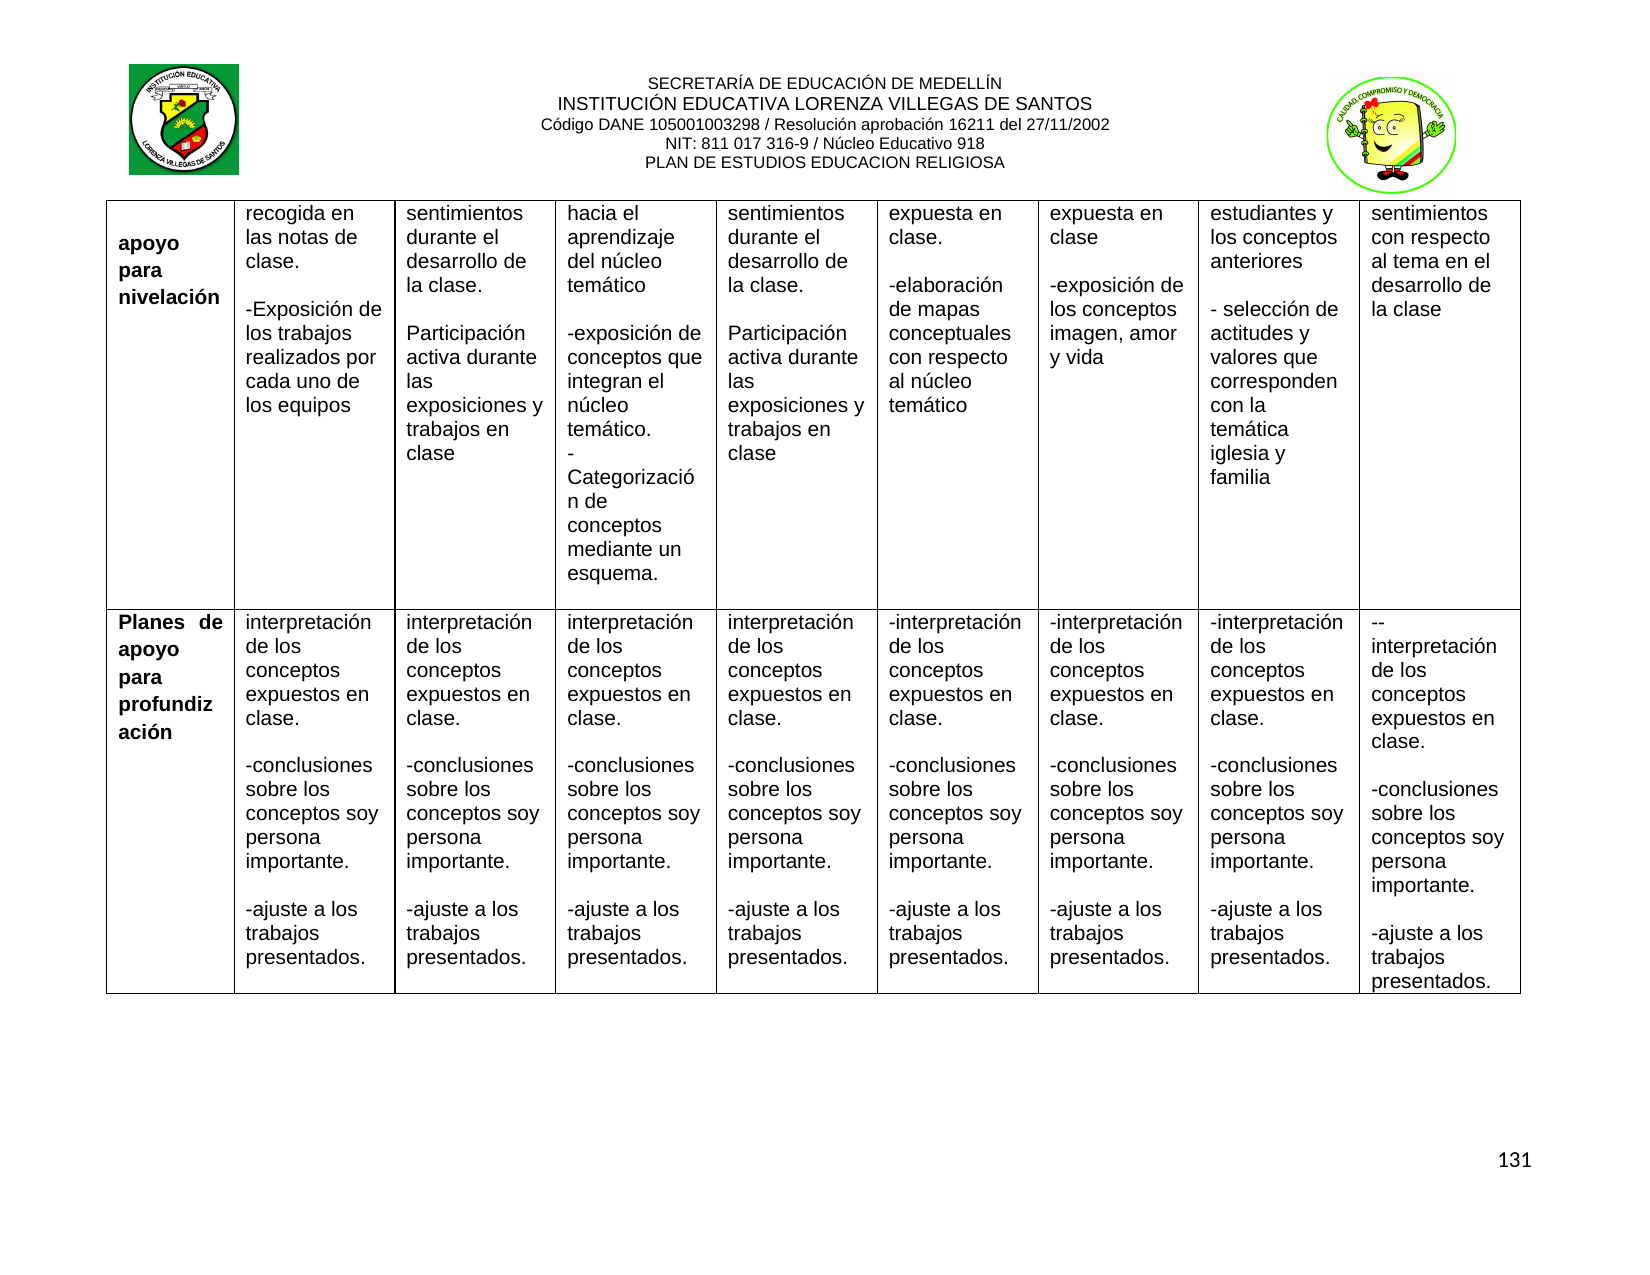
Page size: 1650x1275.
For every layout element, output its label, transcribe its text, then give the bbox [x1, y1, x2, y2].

table_cell Identificación conceptual de la temática expuesta en clase. -elaboración de mapas conceptuales con respecto al núcleo temático [878, 201, 1038, 608]
table_cell -Identificación conceptual de la temática expuesta en clase -exposición de los conceptos imagen, amor y vida [1039, 201, 1198, 608]
table_cell -Análisis de la temática expuesta y recogida en las notas de clase. -Exposición de los trabajos realizados por cada uno de los equipos [235, 201, 394, 608]
table_cell Valoración de las expresiones y sentimientos con respecto al tema en el desarrollo de la clase [1360, 201, 1520, 608]
table_cell Planes de apoyo para profundización [107, 610, 234, 993]
table_cell -interpretación de los conceptos expuestos en clase. -conclusiones sobre los conceptos soy persona importante. -ajuste a los trabajos presentados. [1199, 610, 1359, 993]
table_cell Planes de apoyo para nivelación [107, 201, 234, 608]
table_cell interpretación de los conceptos expuestos en clase. -conclusiones sobre los conceptos soy persona importante. -ajuste a los trabajos presentados. [396, 610, 555, 993]
table_cell -interpretación de los conceptos expuestos en clase. -conclusiones sobre los conceptos soy persona importante. -ajuste a los trabajos presentados. [1039, 610, 1198, 993]
table_cell interpretación de los conceptos expuestos en clase. -conclusiones sobre los conceptos soy persona importante. -ajuste a los trabajos presentados. [556, 610, 716, 993]
picture [128, 64, 240, 175]
table_cell Formulación de experiencias y sentimientos durante el desarrollo de la clase. Participación activa durante las exposiciones y trabajos en clase [396, 201, 555, 608]
table_cell -interpretación de los conceptos expuestos en clase. -conclusiones sobre los conceptos soy persona importante. -ajuste a los trabajos presentados. [878, 610, 1038, 993]
table_cell interpretación de los conceptos expuestos en clase. -conclusiones sobre los conceptos soy persona importante. -ajuste a los trabajos presentados. [235, 610, 394, 993]
table_cell --interpretación de los conceptos expuestos en clase. -conclusiones sobre los conceptos soy persona importante. -ajuste a los trabajos presentados. [1360, 610, 1520, 993]
picture [1326, 77, 1457, 194]
table_cell interpretación de los conceptos expuestos en clase. -conclusiones sobre los conceptos soy persona importante. -ajuste a los trabajos presentados. [717, 610, 877, 993]
table_cell Formulación de experiencias y sentimientos durante el desarrollo de la clase. Participación activa durante las exposiciones y trabajos en clase [717, 201, 877, 608]
